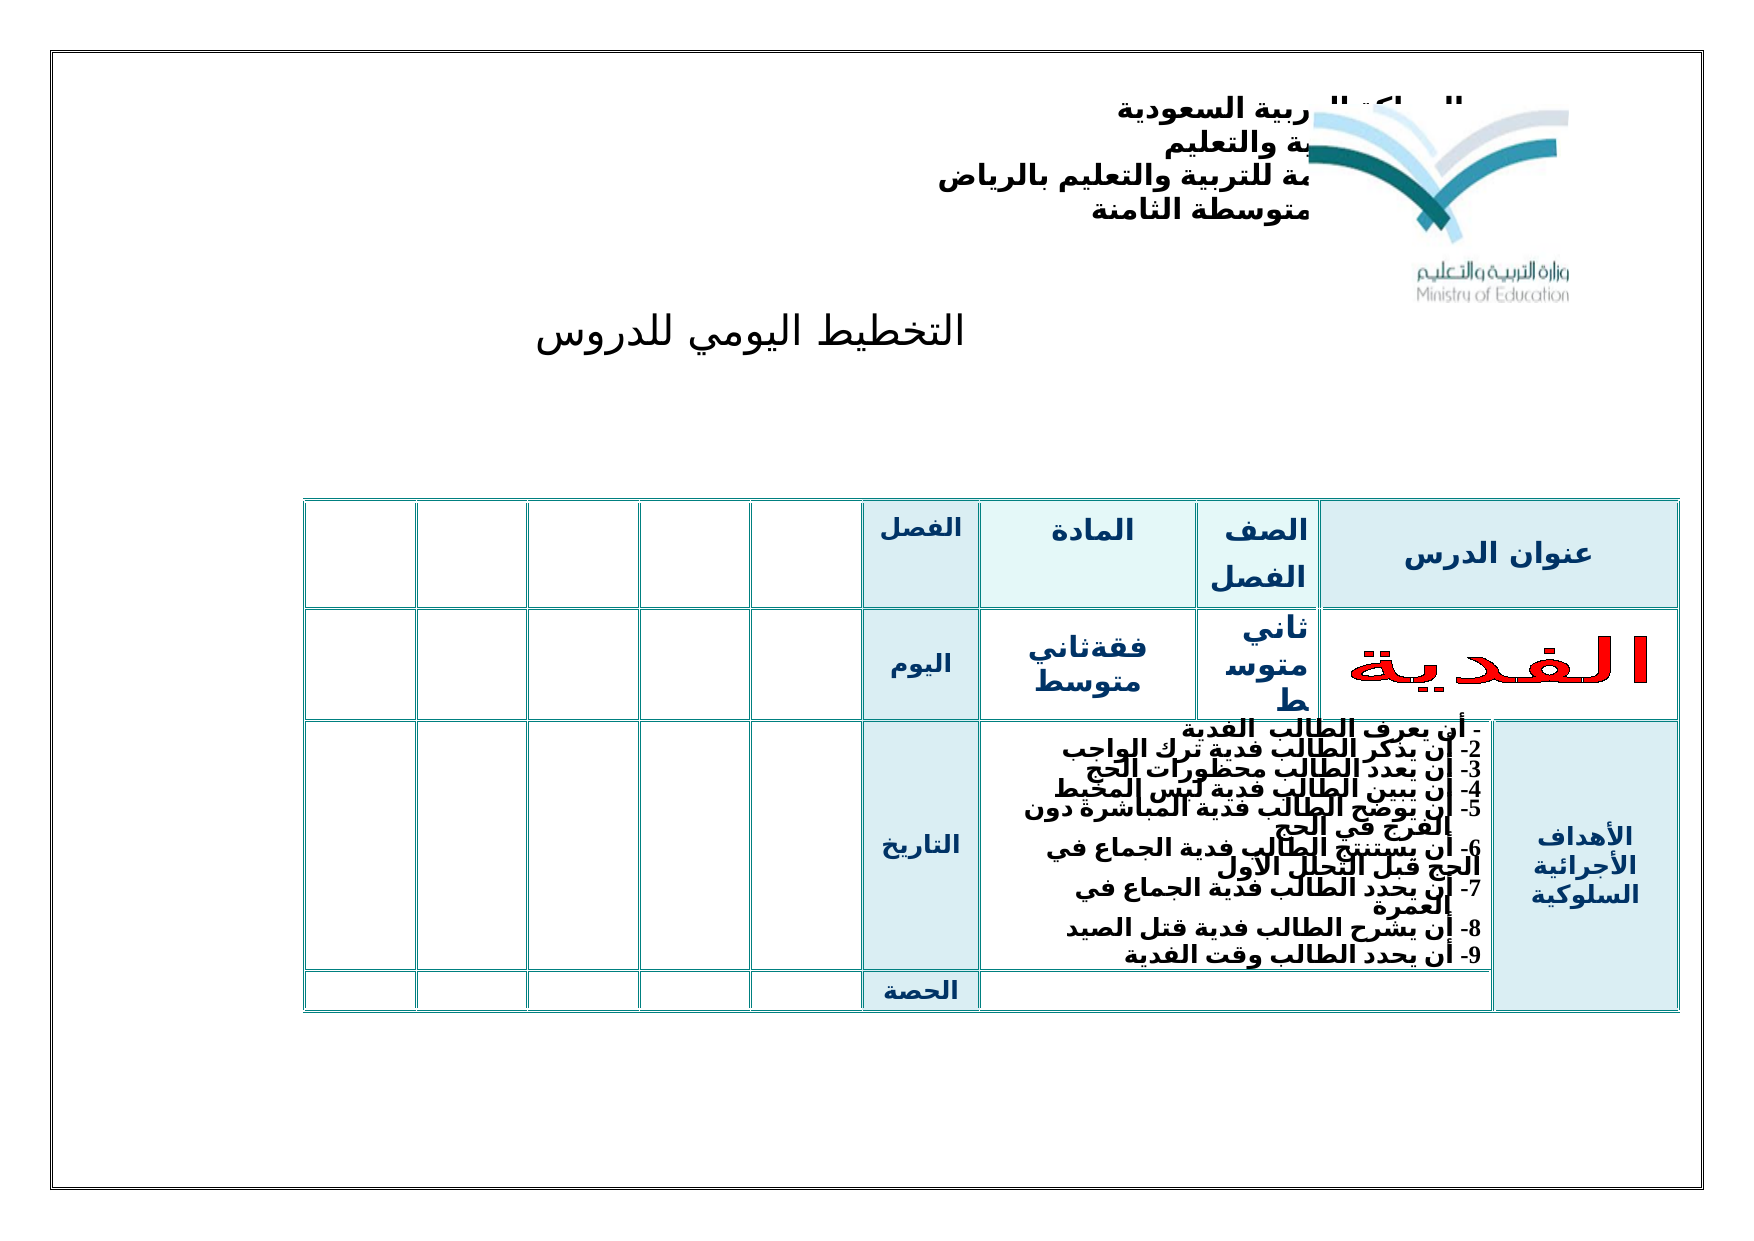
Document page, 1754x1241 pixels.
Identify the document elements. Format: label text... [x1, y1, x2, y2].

table_cell ثاني متوسط [1198, 607, 1318, 719]
table_cell اليوم [864, 610, 978, 719]
table_cell [641, 610, 749, 719]
table_cell [641, 722, 749, 969]
table_cell [418, 610, 526, 719]
table_cell [639, 969, 751, 1010]
table_cell فقةثاني متوسط [981, 610, 1195, 719]
table_header الصف الفصل [1196, 501, 1318, 607]
table_header [416, 499, 528, 607]
table_cell [418, 722, 526, 969]
table_cell الحصة [862, 969, 980, 1010]
table_cell [529, 722, 638, 969]
table_cell [529, 610, 638, 719]
table_header [305, 501, 416, 607]
table_cell [416, 969, 528, 1010]
table_header [528, 501, 639, 607]
table_cell [528, 972, 639, 1010]
text وزارة التربية والتعليم [89, 124, 1308, 158]
text المدرسة المتوسطة الثامنة [89, 192, 1308, 225]
table_cell [752, 610, 861, 719]
table_cell [306, 610, 415, 719]
table_header المادة [980, 501, 1196, 607]
table_header عنوان الدرس [1321, 501, 1678, 607]
table_cell [306, 722, 415, 969]
table_cell [1321, 607, 1677, 719]
table_cell التاريخ [864, 722, 978, 969]
picture [1308, 104, 1569, 303]
text المملكة العربية السعودية [89, 91, 1464, 124]
table_header [639, 499, 751, 607]
table_header الفصل [862, 499, 980, 607]
table_cell [305, 972, 416, 1010]
table_cell - أن يعرف الطالب الفدية 2- أن يذكر الطالب فدية ترك الواجب 3- أن يعدد الطالب محظورات الحج 4- أن يبين الطالب فدية لبس المخيط 5- أن يوضح الطالب فدية المباشرة دون الفرج في الحج 6- أن يستنتج الطالب فدية الجماع في الحج قبل التحلل الأول 7- أن يحدد الطالب فدية الجماع في العمرة 8- أن يشرح الطالب فدية قتل الصيد 9- أن يحدد الطالب وقت الفدية [981, 719, 1492, 969]
table_header [751, 501, 862, 607]
text الإدارة العامة للتربية والتعليم بالرياض [89, 158, 1308, 192]
table_cell الأهداف الأجرائية السلوكية [1493, 719, 1678, 1010]
table_cell [751, 972, 862, 1010]
table_cell [980, 970, 1491, 1010]
table_cell [752, 722, 861, 969]
